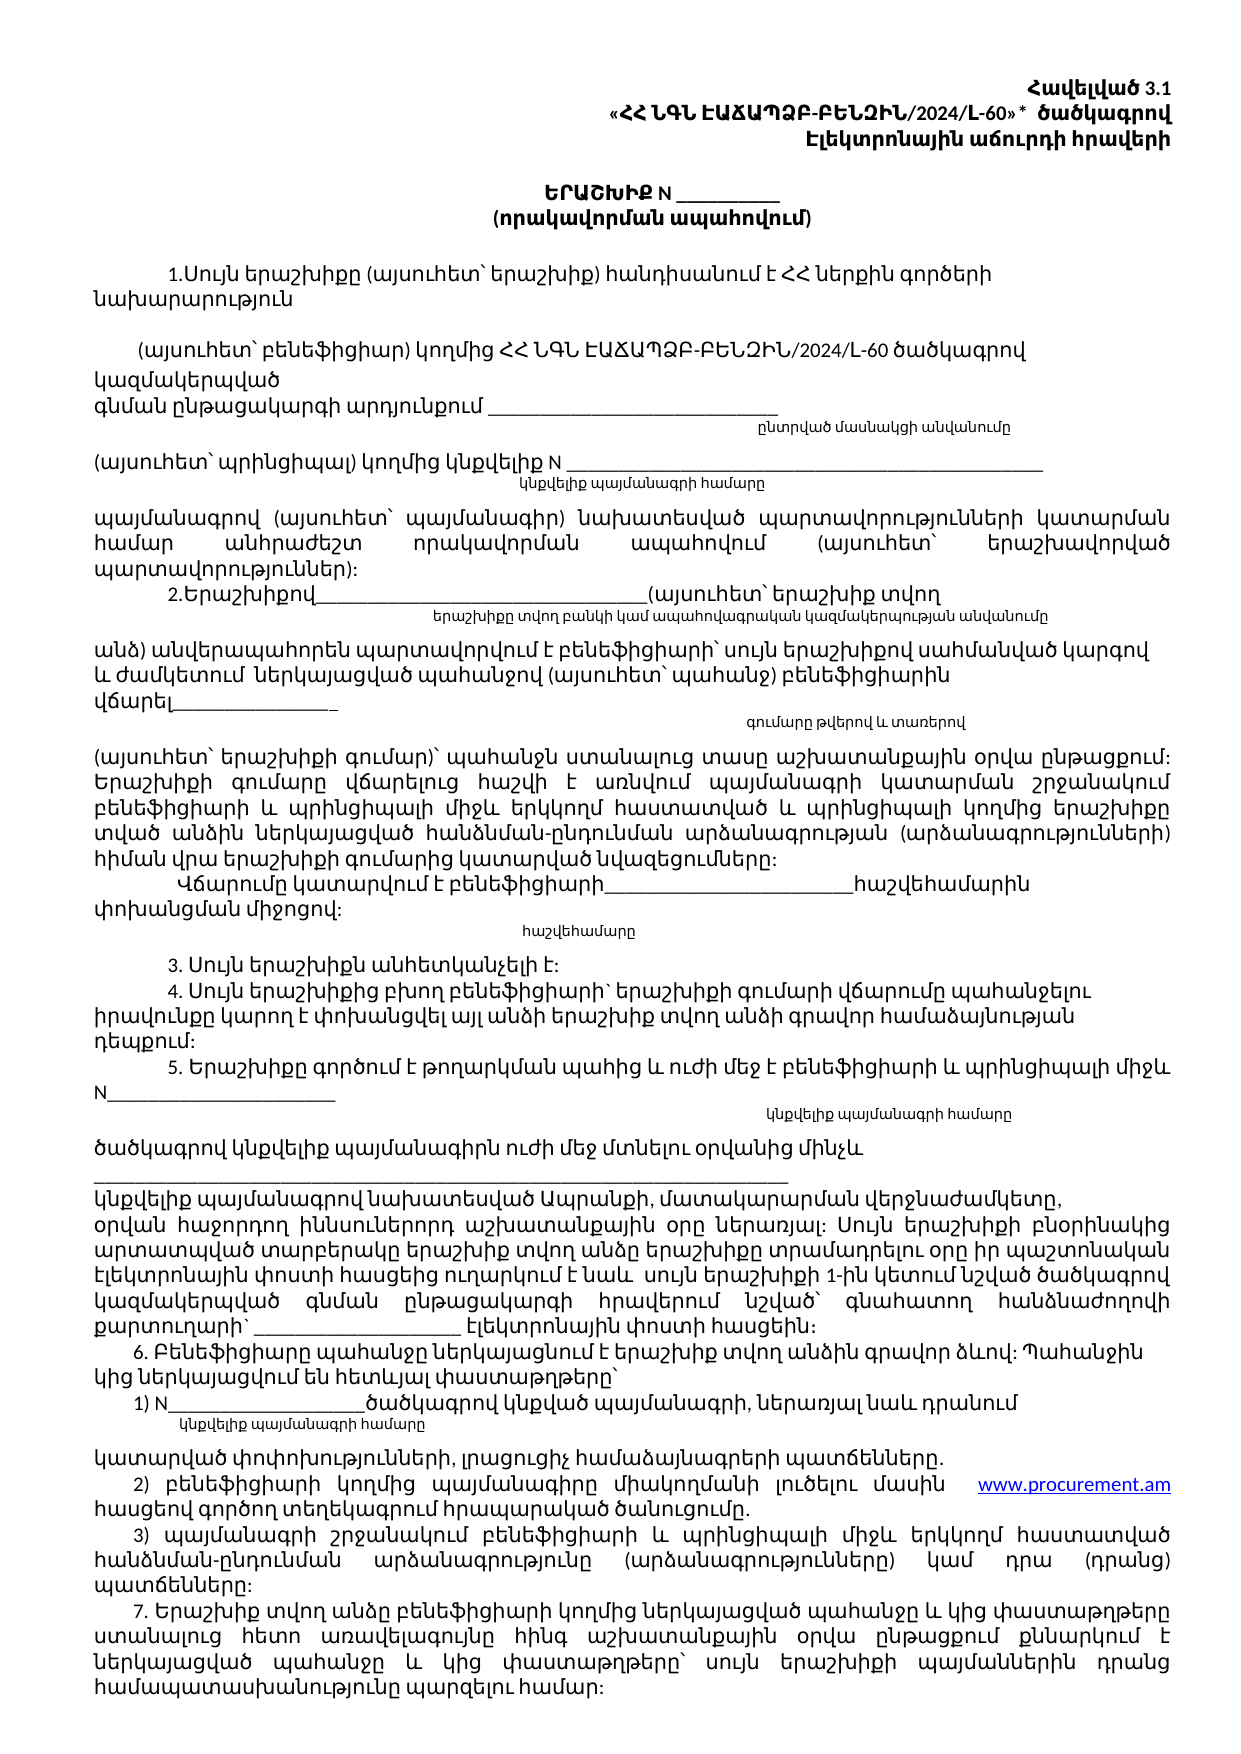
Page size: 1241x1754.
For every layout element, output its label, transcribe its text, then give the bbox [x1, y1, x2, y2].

text 3. Սույն երաշխիքն անհետկանչելի է: [94, 952, 1171, 978]
text 1.Սույն երաշխիքը (այսուհետ՝ երաշխիք) հանդիսանում է ՀՀ ներքին գործերի նախարարություն [94, 261, 1171, 312]
text «ՀՀ ՆԳՆ ԷԱՃԱՊՁԲ-ԲԵՆԶԻՆ/2024/Լ-60»* ծածկագրով [94, 100, 1171, 126]
text կնքվելիք պայմանագրի համարը [610, 1105, 1171, 1136]
text (այսուհետ՝ բենեֆիցիար) կողմից ՀՀ ՆԳՆ ԷԱՃԱՊՁԲ-ԲԵՆԶԻՆ/2024/Լ-60 ծածկագրով կազմակերպված [94, 337, 1171, 393]
text 6. Բենեֆիցիարը պահանջը ներկայացնում է երաշխիք տվող անձին գրավոր ձևով: Պահանջին կից ներկայացվում են հետևյալ փաստաթղթերը՝ [94, 1339, 1171, 1390]
text կնքվելիք պայմանագրի համարը [94, 1415, 1171, 1446]
text (այսուհետ՝ երաշխիքի գումար)՝ պահանջն ստանալուց տասը աշխատանքային օրվա ընթացքում: Երաշխիքի գումարը վճարելուց հաշվի է առնվում պայմանագրի կատարման շրջանակում բենեֆիցիարի և պրինցիպալի միջև երկկողմ հաստատված և պրինցիպալի կողմից երաշխիքը տված անձին ներկայացված հանձնման-ընդունման արձանագրության (արձանագրությունների) հիման վրա երաշխիքի գումարից կատարված նվազեցումները: [94, 744, 1171, 871]
text ընտրված մասնակցի անվանումը [94, 419, 1171, 449]
text Վճարումը կատարվում է բենեֆիցիարի________________________հաշվեհամարին փոխանցման միջոցով: [94, 871, 1171, 922]
text ծածկագրով կնքվելիք պայմանագիրն ուժի մեջ մտնելու օրվանից մինչև [94, 1136, 1171, 1161]
text ___________________________________________________________________ [94, 1161, 1171, 1186]
text (որակավորման ապահովում) [94, 205, 1171, 231]
text Հավելված 3.1 [94, 75, 1171, 100]
text գնման ընթացակարգի արդյունքում ____________________________ [94, 393, 1171, 419]
text 7. Երաշխիք տվող անձը բենեֆիցիարի կողմից ներկայացված պահանջը և կից փաստաթղթերը ստանալուց հետո առավելագույնը հինգ աշխատանքային օրվա ընթացքում քննարկում է ներկայացված պահանջը և կից փաստաթղթերը՝ սույն երաշխիքի պայմաններին դրանց համապատասխանությունը պարզելու համար: [94, 1598, 1171, 1700]
text հաշվեհամարը [167, 922, 1171, 952]
text 5. Երաշխիքը գործում է թողարկման պահից և ուժի մեջ է բենեֆիցիարի և պրինցիպալի միջև N______________________ [94, 1054, 1171, 1105]
text կնքվելիք պայմանագրով նախատեսված Ապրանքի, մատակարարման վերջնաժամկետը, [94, 1186, 1171, 1212]
text 2) բենեֆիցիարի կողմից պայմանագիրը միակողմանի լուծելու մասին www.procurement.am հասցեով գործող տեղեկագրում հրապարակած ծանուցումը. [94, 1471, 1171, 1522]
text 2.Երաշխիքով________________________________(այսուհետ՝ երաշխիք տվող [94, 581, 1171, 607]
text ԵՐԱՇԽԻՔ N __________ [94, 180, 1171, 205]
text անձ) անվերապահորեն պարտավորվում է բենեֆիցիարի՝ սույն երաշխիքով սահմանված կարգով և ժամկետում ներկայացված պահանջով (այսուհետ՝ պահանջ) բենեֆիցիարին վճարել_______________ [94, 637, 1171, 713]
text Էլեկտրոնային աճուրդի հրավերի [94, 126, 1171, 151]
text 3) պայմանագրի շրջանակում բենեֆիցիարի և պրինցիպալի միջև երկկողմ հաստատված հանձնման-ընդունման արձանագրությունը (արձանագրությունները) կամ դրա (դրանց) պատճենները: [94, 1522, 1171, 1598]
text կատարված փոփոխությունների, լրացուցիչ համաձայնագրերի պատճենները. [94, 1446, 1171, 1471]
text գումարը թվերով և տառերով [241, 713, 1171, 744]
text 1) N___________________ծածկագրով կնքված պայմանագրի, ներառյալ նաև դրանում [94, 1390, 1171, 1415]
text երաշխիքը տվող բանկի կամ ապահովագրական կազմակերպության անվանումը [94, 607, 1171, 637]
text օրվան հաջորդող իննսուներորդ աշխատանքային օրը ներառյալ: Սույն երաշխիքի բնօրինակից արտատպված տարբերակը երաշխիք տվող անձը երաշխիքը տրամադրելու օրը իր պաշտոնական էլեկտրոնային փոստի հասցեից ուղարկում է նաև սույն երաշխիքի 1-ին կետում նշված ծածկագրով կազմակերպված գնման ընթացակարգի հրավերում նշված՝ գնահատող հանձնաժողովի քարտուղարի` ____________________ էլեկտրոնային փոստի հասցեին։ [94, 1212, 1171, 1339]
text պայմանագրով (այսուհետ՝ պայմանագիր) նախատեսված պարտավորությունների կատարման համար անհրաժեշտ որակավորման ապահովում (այսուհետ՝ երաշխավորված պարտավորություններ): [94, 505, 1171, 581]
text 4. Սույն երաշխիքից բխող բենեֆիցիարի` երաշխիքի գումարի վճարումը պահանջելու իրավունքը կարող է փոխանցվել այլ անձի երաշխիք տվող անձի գրավոր համաձայնության դեպքում: [94, 978, 1171, 1054]
text (այսուհետ՝ պրինցիպալ) կողմից կնքվելիք N ______________________________________________ կնքվելիք պայմանագրի համարը [94, 449, 1171, 505]
